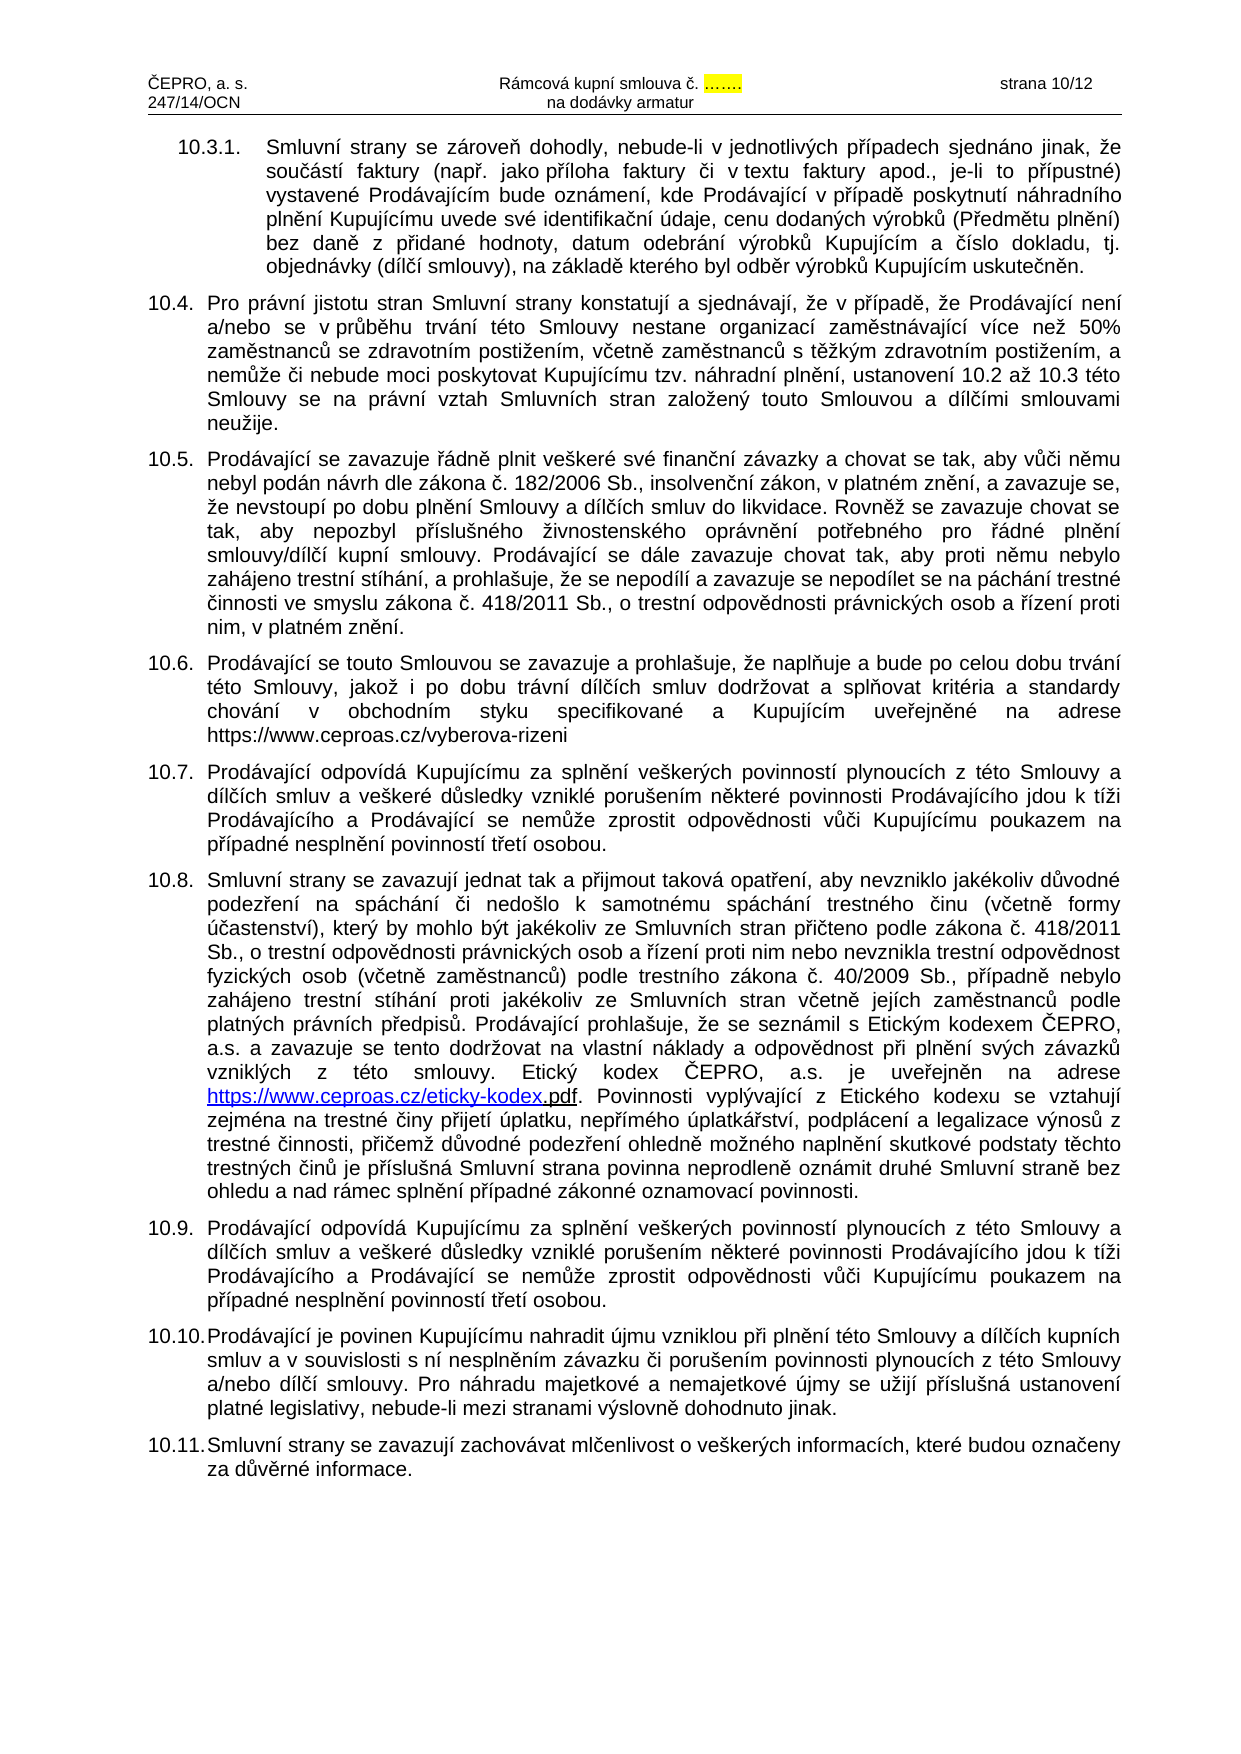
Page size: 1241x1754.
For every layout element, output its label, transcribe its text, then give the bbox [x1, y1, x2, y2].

text Smluvní strany se zavazují jednat tak a přijmout taková opatření, aby nevzniklo jakékoliv důvodné podezření na spáchání či nedošlo k samotnému spáchání trestného činu (včetně formy účastenství), který by mohlo být jakékoliv ze Smluvních stran přičteno podle zákona č. 418/2011 Sb., o trestní odpovědnosti právnických osob a řízení proti nim nebo nevznikla trestní odpovědnost fyzických osob (včetně zaměstnanců) podle trestního zákona č. 40/2009 Sb., případně nebylo zahájeno trestní stíhání proti jakékoliv ze Smluvních stran včetně jejích zaměstnanců podle platných právních předpisů. Prodávající prohlašuje, že se seznámil s Etickým kodexem ČEPRO, a.s. a zavazuje se tento dodržovat na vlastní náklady a odpovědnost při plnění svých závazků vzniklých z této smlouvy. Etický kodex ČEPRO, a.s. je uveřejněn na adrese https://www.ceproas.cz/eticky-kodex.pdf. Povinnosti vyplývající z Etického kodexu se vztahují zejména na trestné činy přijetí úplatku, nepřímého úplatkářství, podplácení a legalizace výnosů z trestné činnosti, přičemž důvodné podezření ohledně možného naplnění skutkové podstaty těchto trestných činů je příslušná Smluvní strana povinna neprodleně oznámit druhé Smluvní straně bez ohledu a nad rámec splnění případné zákonné oznamovací povinnosti. [148, 868, 1122, 1203]
text Prodávající se zavazuje řádně plnit veškeré své finanční závazky a chovat se tak, aby vůči němu nebyl podán návrh dle zákona č. 182/2006 Sb., insolvenční zákon, v platném znění, a zavazuje se, že nevstoupí po dobu plnění Smlouvy a dílčích smluv do likvidace. Rovněž se zavazuje chovat se tak, aby nepozbyl příslušného živnostenského oprávnění potřebného pro řádné plnění smlouvy/dílčí kupní smlouvy. Prodávající se dále zavazuje chovat tak, aby proti němu nebylo zahájeno trestní stíhání, a prohlašuje, že se nepodílí a zavazuje se nepodílet se na páchání trestné činnosti ve smyslu zákona č. 418/2011 Sb., o trestní odpovědnosti právnických osob a řízení proti nim, v platném znění. [148, 447, 1122, 639]
text Pro právní jistotu stran Smluvní strany konstatují a sjednávají, že v případě, že Prodávající není a/nebo se v průběhu trvání této Smlouvy nestane organizací zaměstnávající více než 50% zaměstnanců se zdravotním postižením, včetně zaměstnanců s těžkým zdravotním postižením, a nemůže či nebude moci poskytovat Kupujícímu tzv. náhradní plnění, ustanovení 10.2 až 10.3 této Smlouvy se na právní vztah Smluvních stran založený touto Smlouvou a dílčími smlouvami neužije. [148, 291, 1122, 434]
text Prodávající odpovídá Kupujícímu za splnění veškerých povinností plynoucích z této Smlouvy a dílčích smluv a veškeré důsledky vzniklé porušením některé povinnosti Prodávajícího jdou k tíži Prodávajícího a Prodávající se nemůže zprostit odpovědnosti vůči Kupujícímu poukazem na případné nesplnění povinností třetí osobou. [148, 759, 1122, 855]
text Prodávající je povinen Kupujícímu nahradit újmu vzniklou při plnění této Smlouvy a dílčích kupních smluv a v souvislosti s ní nesplněním závazku či porušením povinnosti plynoucích z této Smlouvy a/nebo dílčí smlouvy. Pro náhradu majetkové a nemajetkové újmy se užijí příslušná ustanovení platné legislativy, nebude-li mezi stranami výslovně dohodnuto jinak. [148, 1324, 1122, 1420]
text Smluvní strany se zavazují zachovávat mlčenlivost o veškerých informacích, které budou označeny za důvěrné informace. [148, 1432, 1122, 1480]
text Smluvní strany se zároveň dohodly, nebude-li v jednotlivých případech sjednáno jinak, že součástí faktury (např. jako příloha faktury či v textu faktury apod., je-li to přípustné) vystavené Prodávajícím bude oznámení, kde Prodávající v případě poskytnutí náhradního plnění Kupujícímu uvede své identifikační údaje, cenu dodaných výrobků (Předmětu plnění) bez daně z přidané hodnoty, datum odebrání výrobků Kupujícím a číslo dokladu, tj. objednávky (dílčí smlouvy), na základě kterého byl odběr výrobků Kupujícím uskutečněn. [177, 134, 1122, 278]
text Prodávající odpovídá Kupujícímu za splnění veškerých povinností plynoucích z této Smlouvy a dílčích smluv a veškeré důsledky vzniklé porušením některé povinnosti Prodávajícího jdou k tíži Prodávajícího a Prodávající se nemůže zprostit odpovědnosti vůči Kupujícímu poukazem na případné nesplnění povinností třetí osobou. [148, 1216, 1122, 1312]
text Prodávající se touto Smlouvou se zavazuje a prohlašuje, že naplňuje a bude po celou dobu trvání této Smlouvy, jakož i po dobu trávní dílčích smluv dodržovat a splňovat kritéria a standardy chování v obchodním styku specifikované a Kupujícím uveřejněné na adrese https://www.ceproas.cz/vyberova-rizeni [148, 651, 1122, 747]
